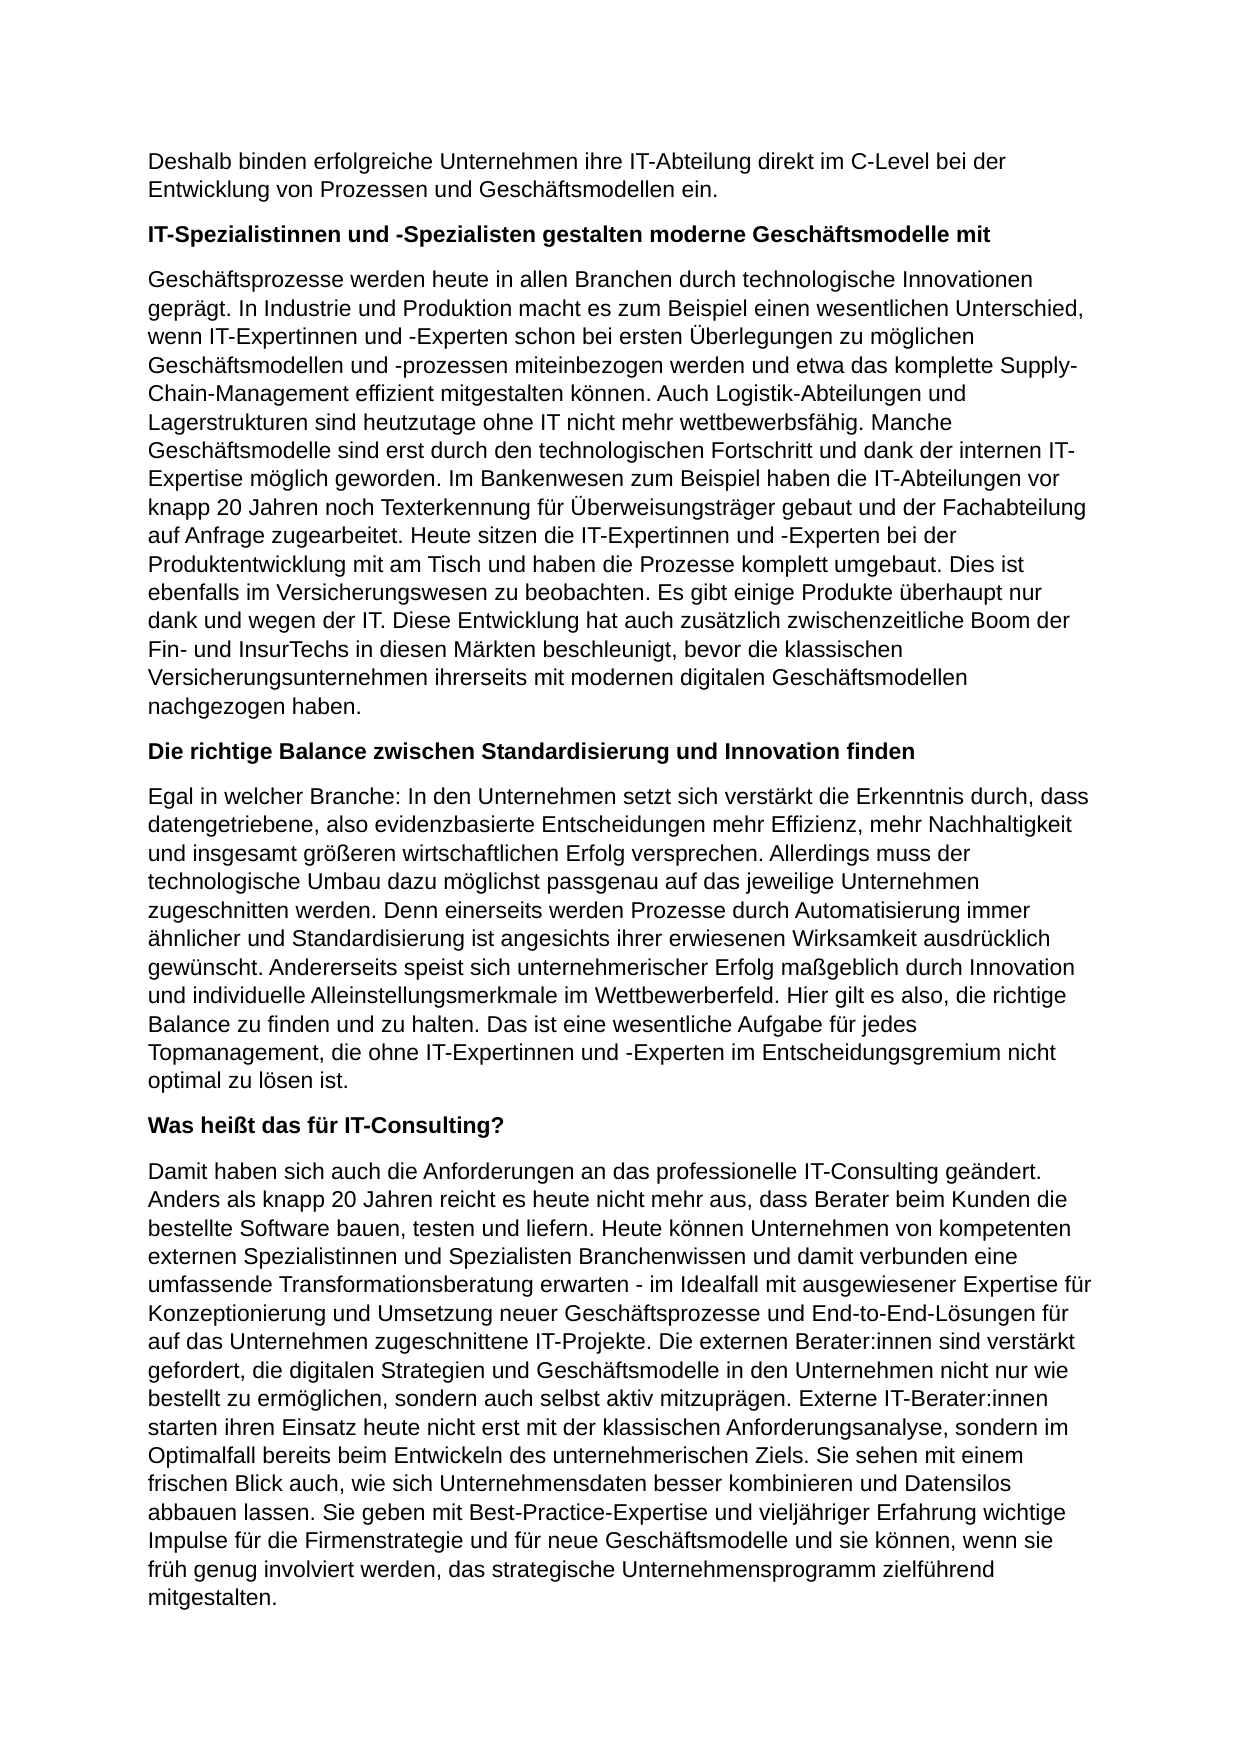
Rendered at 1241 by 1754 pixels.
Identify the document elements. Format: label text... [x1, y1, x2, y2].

text Egal in welcher Branche: In den Unternehmen setzt sich verstärkt die Erkenntnis durch, dass datengetriebene, also evidenzbasierte Entscheidungen mehr Effizienz, mehr Nachhaltigkeit und insgesamt größeren wirtschaftlichen Erfolg versprechen. Allerdings muss der technologische Umbau dazu möglichst passgenau auf das jeweilige Unternehmen zugeschnitten werden. Denn einerseits werden Prozesse durch Automatisierung immer ähnlicher und Standardisierung ist angesichts ihrer erwiesenen Wirksamkeit ausdrücklich gewünscht. Andererseits speist sich unternehmerischer Erfolg maßgeblich durch Innovation und individuelle Alleinstellungsmerkmale im Wettbewerberfeld. Hier gilt es also, die richtige Balance zu finden und zu halten. Das ist eine wesentliche Aufgabe für jedes Topmanagement, die ohne IT-Expertinnen und -Experten im Entscheidungsgremium nicht optimal zu lösen ist. [148, 783, 1093, 1094]
text IT-Spezialistinnen und -Spezialisten gestalten moderne Geschäftsmodelle mit [148, 221, 1093, 247]
text Damit haben sich auch die Anforderungen an das professionelle IT-Consulting geändert. Anders als knapp 20 Jahren reicht es heute nicht mehr aus, dass Berater beim Kunden die bestellte Software bauen, testen und liefern. Heute können Unternehmen von kompetenten externen Spezialistinnen und Spezialisten Branchenwissen und damit verbunden eine umfassende Transformationsberatung erwarten - im Idealfall mit ausgewiesener Expertise für Konzeptionierung und Umsetzung neuer Geschäftsprozesse und End-to-End-Lösungen für auf das Unternehmen zugeschnittene IT-Projekte. Die externen Berater:innen sind verstärkt gefordert, die digitalen Strategien und Geschäftsmodelle in den Unternehmen nicht nur wie bestellt zu ermöglichen, sondern auch selbst aktiv mitzuprägen. Externe IT-Berater:innen starten ihren Einsatz heute nicht erst mit der klassischen Anforderungsanalyse, sondern im Optimalfall bereits beim Entwickeln des unternehmerischen Ziels. Sie sehen mit einem frischen Blick auch, wie sich Unternehmensdaten besser kombinieren und Datensilos abbauen lassen. Sie geben mit Best-Practice-Expertise und vieljähriger Erfahrung wichtige Impulse für die Firmenstrategie und für neue Geschäftsmodelle und sie können, wenn sie früh genug involviert werden, das strategische Unternehmensprogramm zielführend mitgestalten. [148, 1158, 1093, 1611]
text Was heißt das für IT-Consulting? [148, 1112, 1093, 1139]
text Geschäftsprozesse werden heute in allen Branchen durch technologische Innovationen geprägt. In Industrie und Produktion macht es zum Beispiel einen wesentlichen Unterschied, wenn IT-Expertinnen und -Experten schon bei ersten Überlegungen zu möglichen Geschäftsmodellen und -prozessen miteinbezogen werden und etwa das komplette Supply-Chain-Management effizient mitgestalten können. Auch Logistik-Abteilungen und Lagerstrukturen sind heutzutage ohne IT nicht mehr wettbewerbsfähig. Manche Geschäftsmodelle sind erst durch den technologischen Fortschritt und dank der internen IT-Expertise möglich geworden. Im Bankenwesen zum Beispiel haben die IT-Abteilungen vor knapp 20 Jahren noch Texterkennung für Überweisungsträger gebaut und der Fachabteilung auf Anfrage zugearbeitet. Heute sitzen die IT-Expertinnen und -Experten bei der Produktentwicklung mit am Tisch und haben die Prozesse komplett umgebaut. Dies ist ebenfalls im Versicherungswesen zu beobachten. Es gibt einige Produkte überhaupt nur dank und wegen der IT. Diese Entwicklung hat auch zusätzlich zwischenzeitliche Boom der Fin- und InsurTechs in diesen Märkten beschleunigt, bevor die klassischen Versicherungsunternehmen ihrerseits mit modernen digitalen Geschäftsmodellen nachgezogen haben. [148, 266, 1093, 719]
text Die richtige Balance zwischen Standardisierung und Innovation finden [148, 738, 1093, 764]
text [148, 148, 1093, 202]
